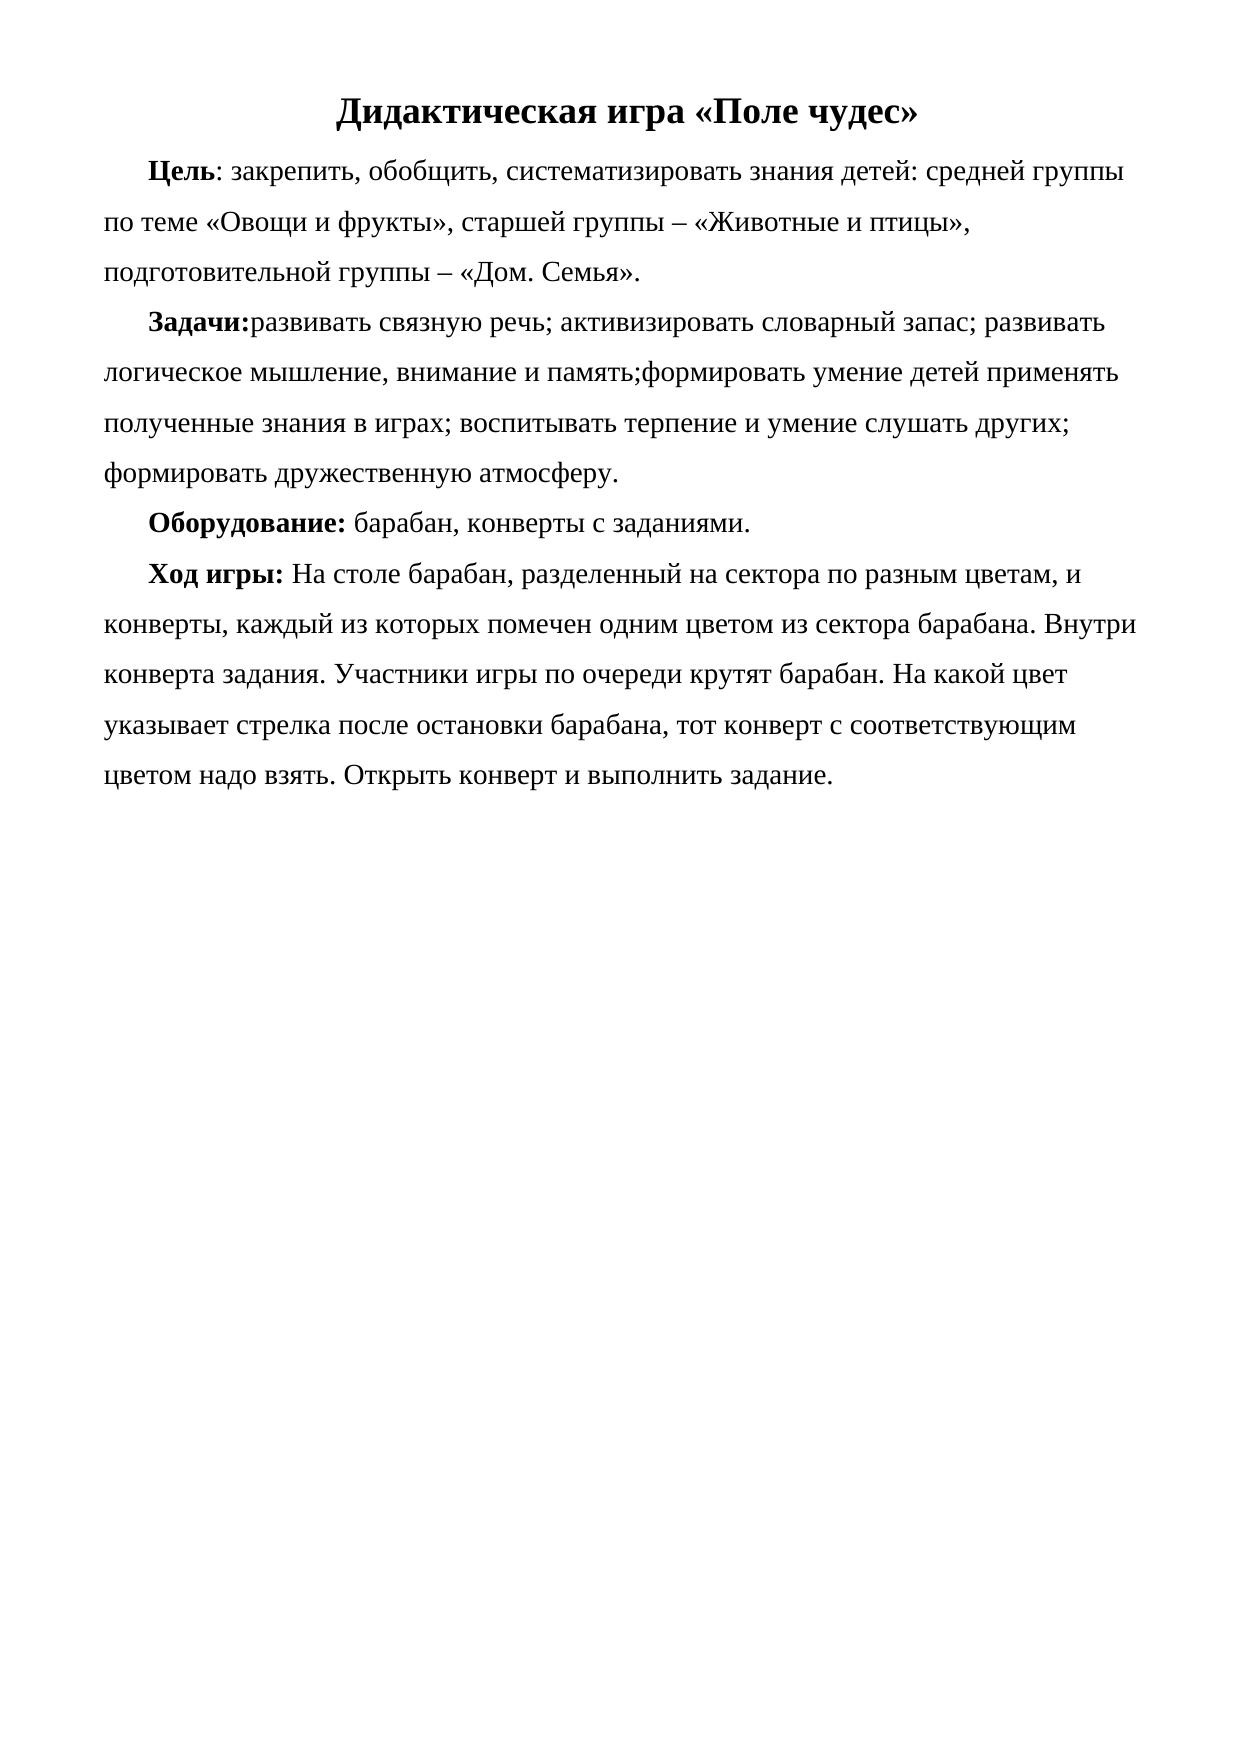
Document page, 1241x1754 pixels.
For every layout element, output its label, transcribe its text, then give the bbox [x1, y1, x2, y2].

text Оборудование: барабан, конверты с заданиями. [103, 506, 1152, 539]
text Задачи:развивать связную речь; активизировать словарный запас; развивать логическое мышление, внимание и память;формировать умение детей применять полученные знания в играх; воспитывать терпение и умение слушать других; формировать дружественную атмосферу. [103, 304, 1152, 489]
text Цель: закрепить, обобщить, систематизировать знания детей: средней группы по теме «Овощи и фрукты», старшей группы – «Животные и птицы», подготовительной группы – «Дом. Семья». [103, 153, 1152, 287]
text Ход игры: На столе барабан, разделенный на сектора по разным цветам, и конверты, каждый из которых помечен одним цветом из сектора барабана. Внутри конверта задания. Участники игры по очереди крутят барабан. На какой цвет указывает стрелка после остановки барабана, тот конверт с соответствующим цветом надо взять. Открыть конверт и выполнить задание. [103, 556, 1152, 791]
text Дидактическая игра «Поле чудес» [103, 89, 1152, 132]
